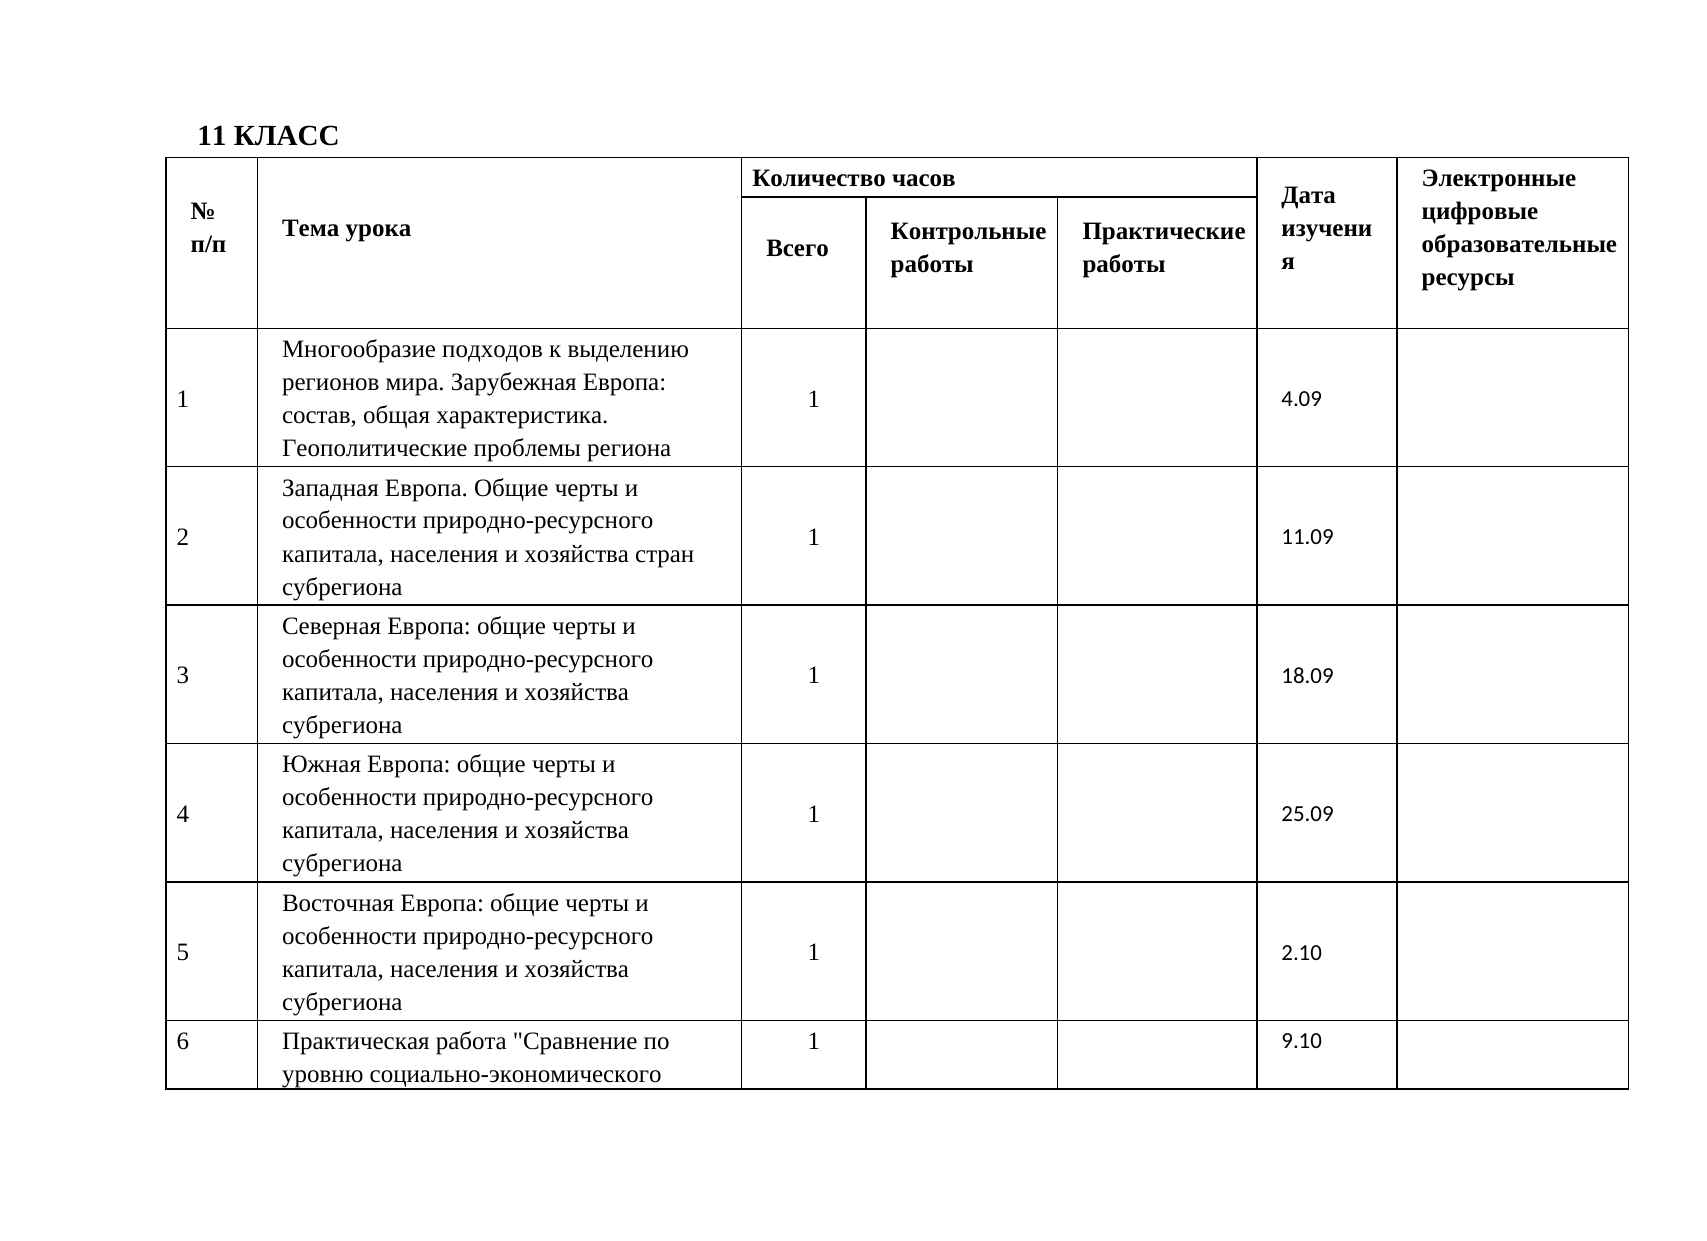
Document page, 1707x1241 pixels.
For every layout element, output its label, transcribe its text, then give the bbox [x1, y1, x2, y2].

table_header Количество часов [742, 158, 1256, 196]
table_cell [1398, 329, 1628, 466]
table_cell 4 [167, 744, 257, 881]
table_cell Контрольные работы [867, 198, 1057, 327]
table_cell 1 [742, 606, 865, 743]
table_cell [1398, 606, 1628, 743]
table_cell [1058, 883, 1256, 1019]
text 11 КЛАСС [190, 118, 1618, 152]
table_cell [1058, 744, 1256, 881]
table_header № п/п [167, 158, 257, 327]
table_cell [1398, 467, 1628, 604]
table_cell 4.09 [1258, 329, 1396, 466]
table_cell 1 [742, 1021, 865, 1088]
table_cell 1 [742, 467, 865, 604]
table_cell Практические работы [1058, 198, 1256, 327]
table_cell 1 [742, 744, 865, 881]
table_cell [1058, 467, 1256, 604]
table_header Дата изучения [1258, 158, 1396, 327]
table_cell 1 [167, 329, 257, 466]
table_cell 2.10 [1258, 883, 1396, 1019]
table_cell Восточная Европа: общие черты и особенности природно-ресурсного капитала, населения и хозяйства субрегиона [258, 883, 741, 1019]
table_cell 6 [167, 1021, 257, 1088]
table_cell Многообразие подходов к выделению регионов мира. Зарубежная Европа: состав, общая характеристика. Геополитические проблемы региона [258, 329, 741, 466]
table_cell 9.10 [1258, 1021, 1396, 1088]
table_cell Западная Европа. Общие черты и особенности природно-ресурсного капитала, населения и хозяйства стран субрегиона [258, 467, 741, 604]
table_header Электронные цифровые образовательные ресурсы [1398, 158, 1628, 327]
table_header Тема урока [258, 158, 741, 327]
table_cell [867, 1021, 1057, 1088]
table_cell 25.09 [1258, 744, 1396, 881]
table_cell [867, 744, 1057, 881]
table_cell [1398, 1021, 1628, 1088]
table_cell [867, 883, 1057, 1019]
table_cell 2 [167, 467, 257, 604]
table_cell [1398, 744, 1628, 881]
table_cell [258, 1021, 741, 1088]
table_cell 3 [167, 606, 257, 743]
table_cell Северная Европа: общие черты и особенности природно-ресурсного капитала, населения и хозяйства субрегиона [258, 606, 741, 743]
table_cell [1058, 606, 1256, 743]
table_cell 5 [167, 883, 257, 1019]
table_cell 11.09 [1258, 467, 1396, 604]
table_cell Всего [742, 198, 865, 327]
table_cell [867, 606, 1057, 743]
table_cell [867, 467, 1057, 604]
table_cell 1 [742, 883, 865, 1019]
table_cell [1058, 329, 1256, 466]
table_cell [1058, 1021, 1256, 1088]
table_cell 1 [742, 329, 865, 466]
table_cell [867, 329, 1057, 466]
table_cell Южная Европа: общие черты и особенности природно-ресурсного капитала, населения и хозяйства субрегиона [258, 744, 741, 881]
table_cell 18.09 [1258, 606, 1396, 743]
table_cell [1398, 883, 1628, 1019]
